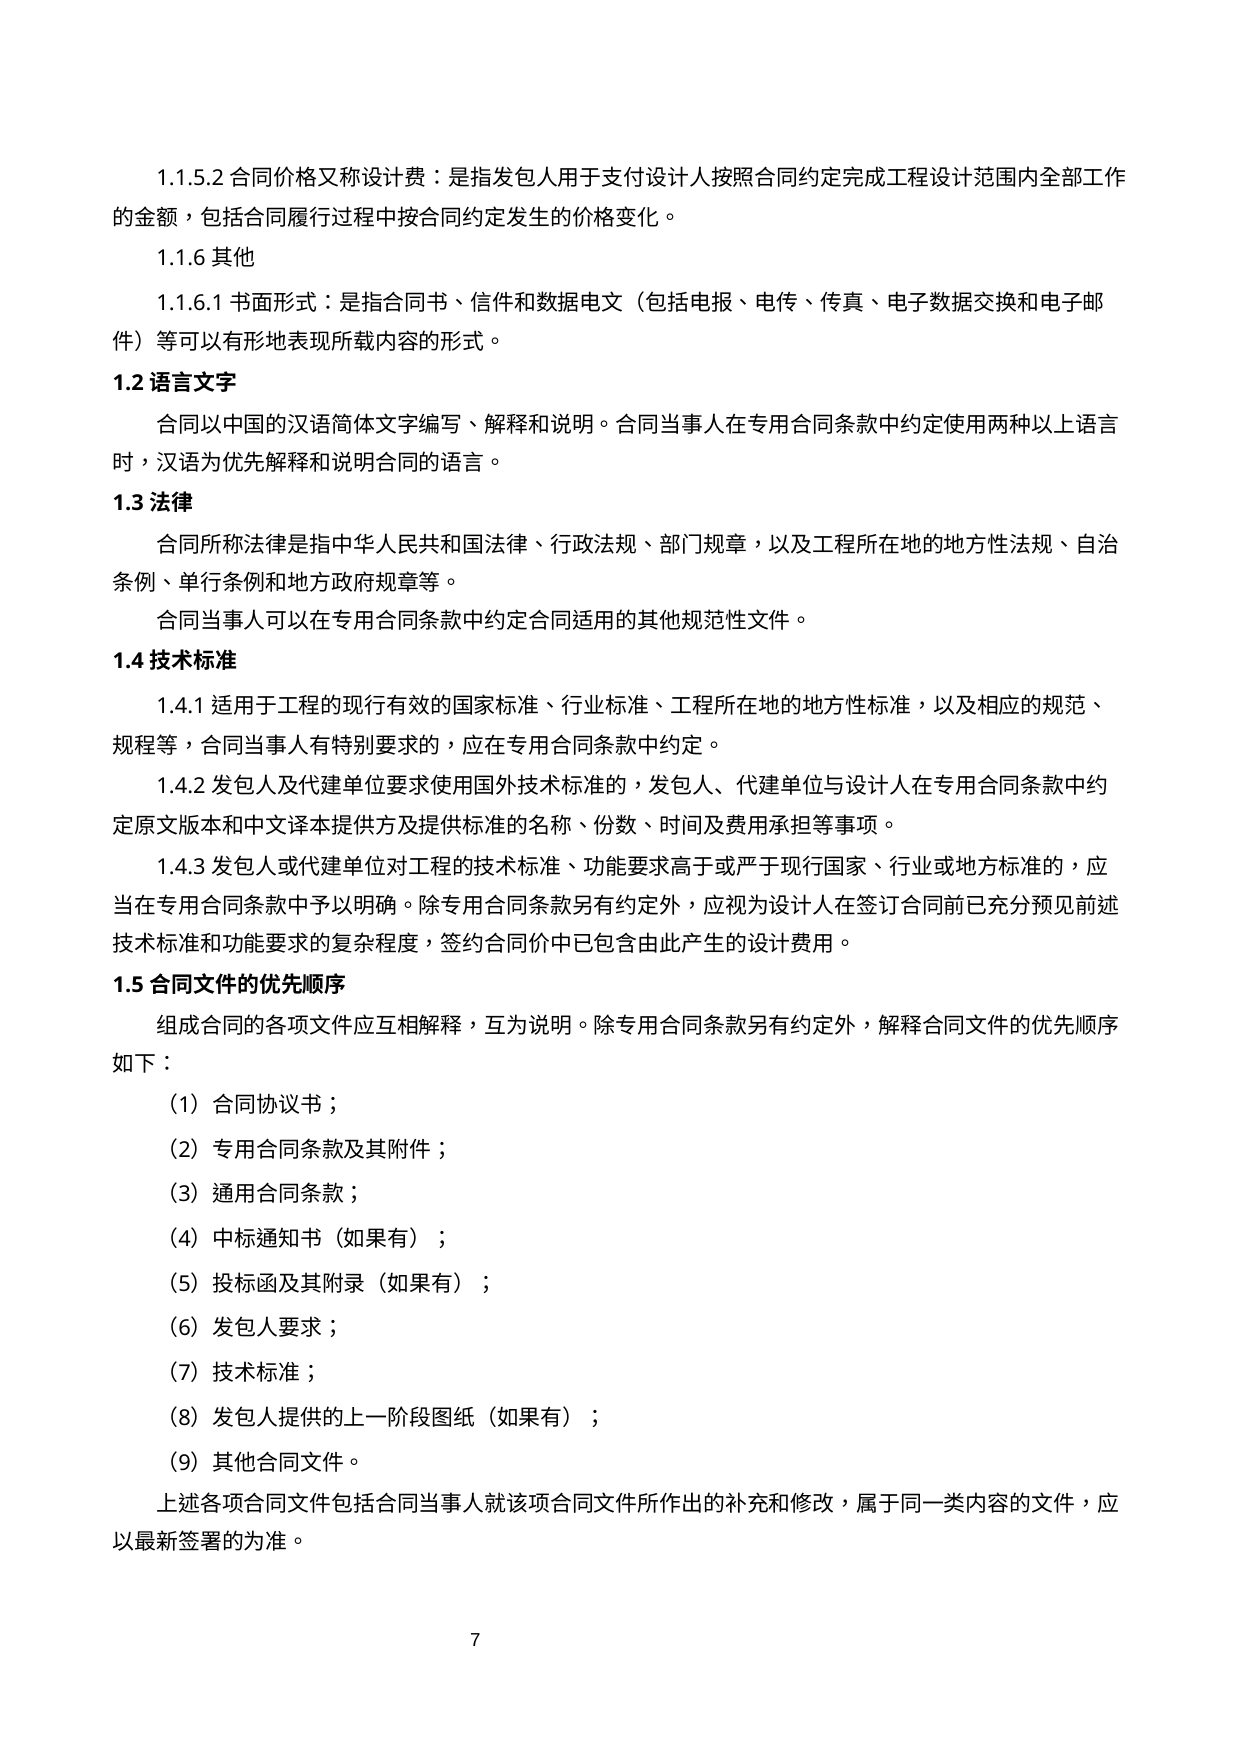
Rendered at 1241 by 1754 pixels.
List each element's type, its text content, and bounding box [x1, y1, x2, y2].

text （9）其他合同文件。 [112, 1446, 1128, 1476]
text 合同当事人可以在专用合同条款中约定合同适用的其他规范性文件。 [112, 608, 1128, 633]
text 合同所称法律是指中华人民共和国法律、行政法规、部门规章，以及工程所在地的地方性法规、自治条例、单行条例和地方政府规章等。 [112, 532, 1128, 595]
text 1.3 法律 [112, 487, 1128, 517]
text 1.4.2 发包人及代建单位要求使用国外技术标准的，发包人、代建单位与设计人在专用合同条款中约定原文版本和中文译本提供方及提供标准的名称、份数、时间及费用承担等事项。 [112, 770, 1128, 838]
text 1.5 合同文件的优先顺序 [112, 969, 1128, 998]
text 1.4.3 发包人或代建单位对工程的技术标准、功能要求高于或严于现行国家、行业或地方标准的，应当在专用合同条款中予以明确。除专用合同条款另有约定外，应视为设计人在签订合同前已充分预见前述技术标准和功能要求的复杂程度，签约合同价中已包含由此产生的设计费用。 [112, 851, 1128, 956]
text 合同以中国的汉语简体文字编写、解释和说明。合同当事人在专用合同条款中约定使用两种以上语言时，汉语为优先解释和说明合同的语言。 [112, 412, 1128, 475]
text （5）投标函及其附录（如果有）； [112, 1268, 1128, 1297]
text 上述各项合同文件包括合同当事人就该项合同文件所作出的补充和修改，属于同一类内容的文件，应以最新签署的为准。 [112, 1491, 1128, 1554]
text （2）专用合同条款及其附件； [112, 1134, 1128, 1163]
text （6）发包人要求； [112, 1312, 1128, 1342]
text （4）中标通知书（如果有）； [112, 1223, 1128, 1253]
text 1.4 技术标准 [112, 646, 1128, 675]
text （8）发包人提供的上一阶段图纸（如果有）； [112, 1402, 1128, 1432]
text （3）通用合同条款； [112, 1178, 1128, 1208]
text 1.4.1 适用于工程的现行有效的国家标准、行业标准、工程所在地的地方性标准，以及相应的规范、规程等，合同当事人有特别要求的，应在专用合同条款中约定。 [112, 690, 1128, 758]
text （7）技术标准； [112, 1357, 1128, 1387]
text 1.1.5.2 合同价格又称设计费：是指发包人用于支付设计人按照合同约定完成工程设计范围内全部工作的金额，包括合同履行过程中按合同约定发生的价格变化。 [112, 162, 1128, 229]
text 1.1.6.1 书面形式：是指合同书、信件和数据电文（包括电报、电传、传真、电子数据交换和电子邮件）等可以有形地表现所载内容的形式。 [112, 287, 1128, 354]
text （1）合同协议书； [112, 1089, 1128, 1119]
text 1.1.6 其他 [112, 242, 1128, 272]
text 组成合同的各项文件应互相解释，互为说明。除专用合同条款另有约定外，解释合同文件的优先顺序如下： [112, 1013, 1128, 1076]
text 1.2 语言文字 [112, 367, 1128, 397]
